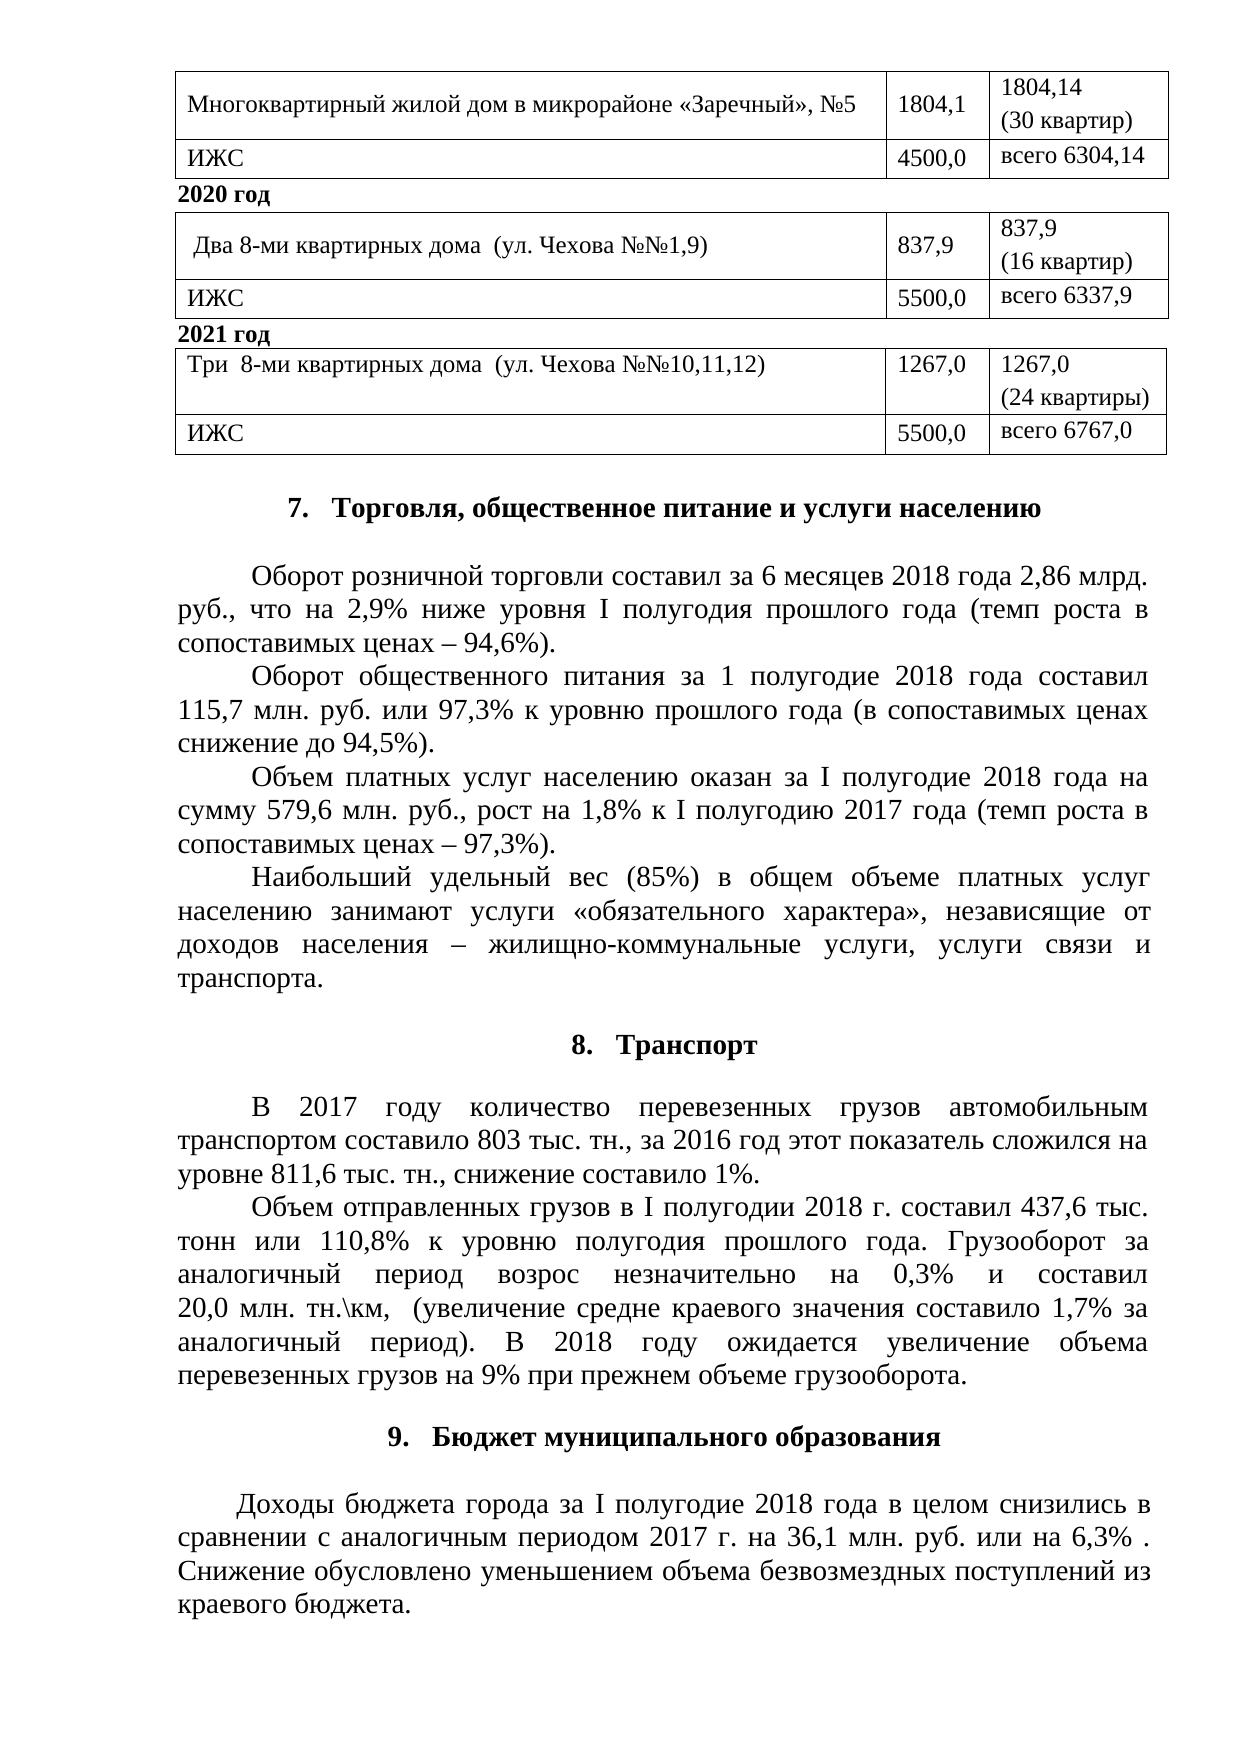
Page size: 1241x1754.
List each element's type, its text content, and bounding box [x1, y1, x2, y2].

text Объем платных услуг населению оказан за I полугодие 2018 года на сумму 579,6 млн. руб., рост на 1,8% к I полугодию 2017 года (темп роста в сопоставимых ценах – 97,3%). [177, 759, 1149, 859]
table_cell всего 6304,14 [990, 140, 1168, 178]
table_cell всего 6337,9 [990, 280, 1168, 318]
table_header 1267,0 [886, 349, 989, 414]
text 2021 год [177, 319, 1152, 348]
table_header 1804,1 [887, 72, 989, 139]
text Оборот общественного питания за 1 полугодие 2018 года составил 115,7 млн. руб. или 97,3% к уровню прошлого года (в сопоставимых ценах снижение до 94,5%). [177, 658, 1149, 759]
list Бюджет муниципального образования [177, 1419, 1152, 1452]
list Транспорт [177, 1027, 1152, 1061]
table_cell ИЖС [176, 415, 885, 454]
list Торговля, общественное питание и услуги населению [177, 491, 1152, 524]
text Доходы бюджета города за I полугодие 2018 года в целом снизились в сравнении с аналогичным периодом 2017 г. на 36,1 млн. руб. или на 6,3% . Снижение обусловлено уменьшением объема безвозмездных поступлений из краевого бюджета. [177, 1486, 1152, 1620]
table_cell ИЖС [176, 140, 886, 178]
table_cell ИЖС [176, 280, 886, 318]
text 2020 год [177, 179, 1152, 208]
table_header Три 8-ми квартирных дома (ул. Чехова №№10,11,12) [176, 349, 885, 414]
table_header Многоквартирный жилой дом в микрорайоне «Заречный», №5 [176, 72, 886, 139]
text Объем отправленных грузов в I полугодии 2018 г. составил 437,6 тыс. тонн или 110,8% к уровню полугодия прошлого года. Грузооборот за аналогичный период возрос незначительно на 0,3% и составил 20,0 млн. тн.\км, (увеличение средне краевого значения составило 1,7% за аналогичный период). В 2018 году ожидается увеличение объема перевезенных грузов на 9% при прежнем объеме грузооборота. [177, 1189, 1149, 1391]
text Наибольший удельный вес (85%) в общем объеме платных услуг населению занимают услуги «обязательного характера», независящие от доходов населения – жилищно-коммунальные услуги, услуги связи и транспорта. [177, 859, 1152, 994]
table_cell 5500,0 [886, 415, 989, 454]
table_header 1267,0 (24 квартиры) [990, 349, 1166, 414]
table_cell всего 6767,0 [990, 415, 1166, 454]
table_header 1804,14 (30 квартир) [990, 72, 1168, 139]
text В 2017 году количество перевезенных грузов автомобильным транспортом составило 803 тыс. тн., за 2016 год этот показатель сложился на уровне 811,6 тыс. тн., снижение составило 1%. [177, 1089, 1149, 1189]
table_header Два 8-ми квартирных дома (ул. Чехова №№1,9) [176, 213, 886, 279]
table_header 837,9 (16 квартир) [990, 213, 1168, 279]
table_cell 4500,0 [887, 140, 989, 178]
table_header 837,9 [887, 213, 989, 279]
table_cell 5500,0 [887, 280, 989, 318]
text Оборот розничной торговли составил за 6 месяцев 2018 года 2,86 млрд. руб., что на 2,9% ниже уровня I полугодия прошлого года (темп роста в сопоставимых ценах – 94,6%). [177, 558, 1149, 658]
